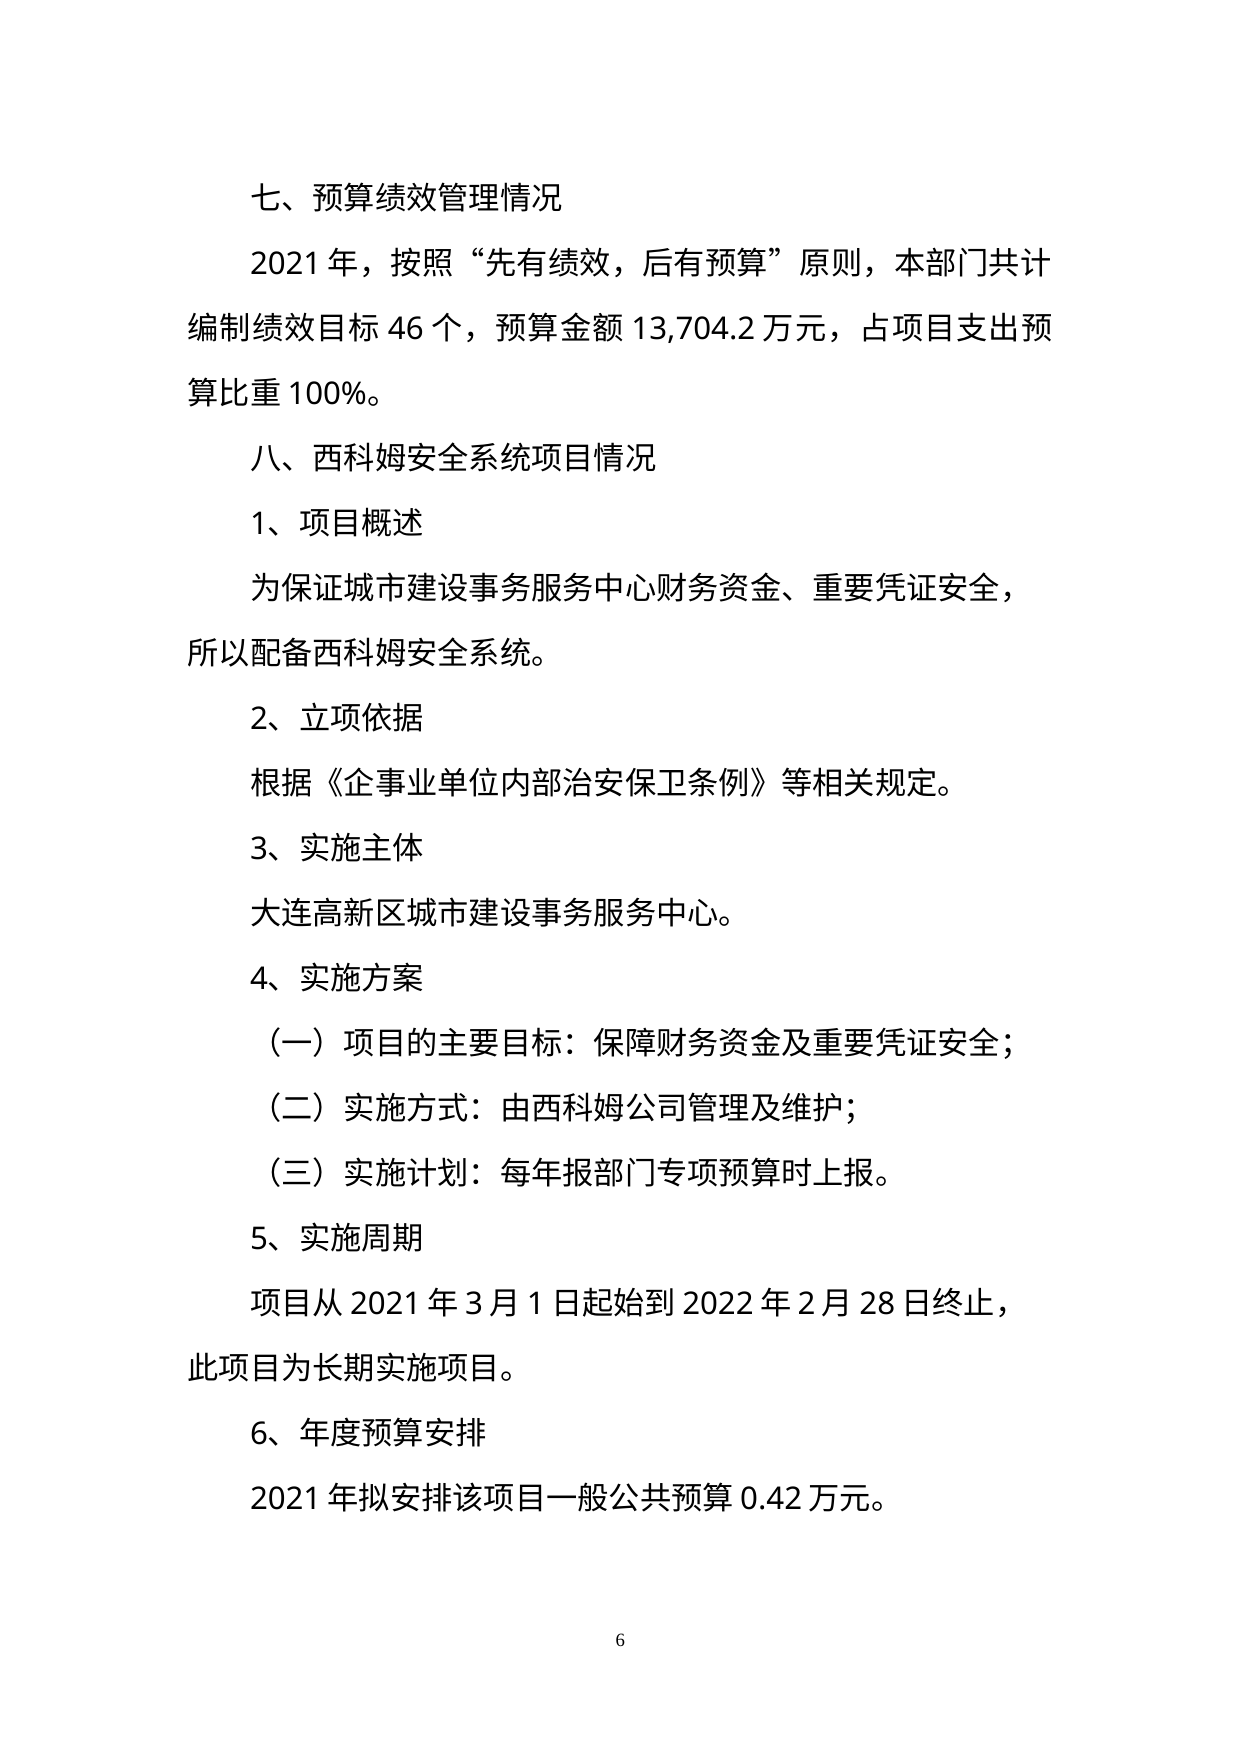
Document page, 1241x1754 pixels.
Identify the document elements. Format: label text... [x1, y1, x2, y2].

text 2021年拟安排该项目一般公共预算0.42万元。 [187, 1463, 1053, 1528]
text 5、实施周期 [187, 1203, 1053, 1268]
text 为保证城市建设事务服务中心财务资金、重要凭证安全，所以配备西科姆安全系统。 [187, 553, 1053, 683]
text （一）项目的主要目标：保障财务资金及重要凭证安全； [187, 1008, 1053, 1073]
text 3、实施主体 [187, 813, 1053, 878]
text 根据《企事业单位内部治安保卫条例》等相关规定。 [187, 748, 1053, 813]
text 项目从2021年3月1日起始到2022年2月28日终止，此项目为长期实施项目。 [187, 1268, 1053, 1398]
text 6、年度预算安排 [187, 1398, 1053, 1463]
text 4、实施方案 [187, 943, 1053, 1008]
text 1、项目概述 [187, 488, 1053, 553]
text 大连高新区城市建设事务服务中心。 [187, 878, 1053, 943]
text （三）实施计划：每年报部门专项预算时上报。 [187, 1138, 1053, 1203]
text （二）实施方式：由西科姆公司管理及维护； [187, 1073, 1053, 1138]
text 七、预算绩效管理情况 [187, 163, 1053, 228]
text 八、西科姆安全系统项目情况 [187, 423, 1053, 488]
text 2、立项依据 [187, 683, 1053, 748]
text 2021年，按照“先有绩效，后有预算”原则，本部门共计编制绩效目标46个，预算金额13,704.2万元，占项目支出预算比重100%。 [187, 228, 1053, 423]
